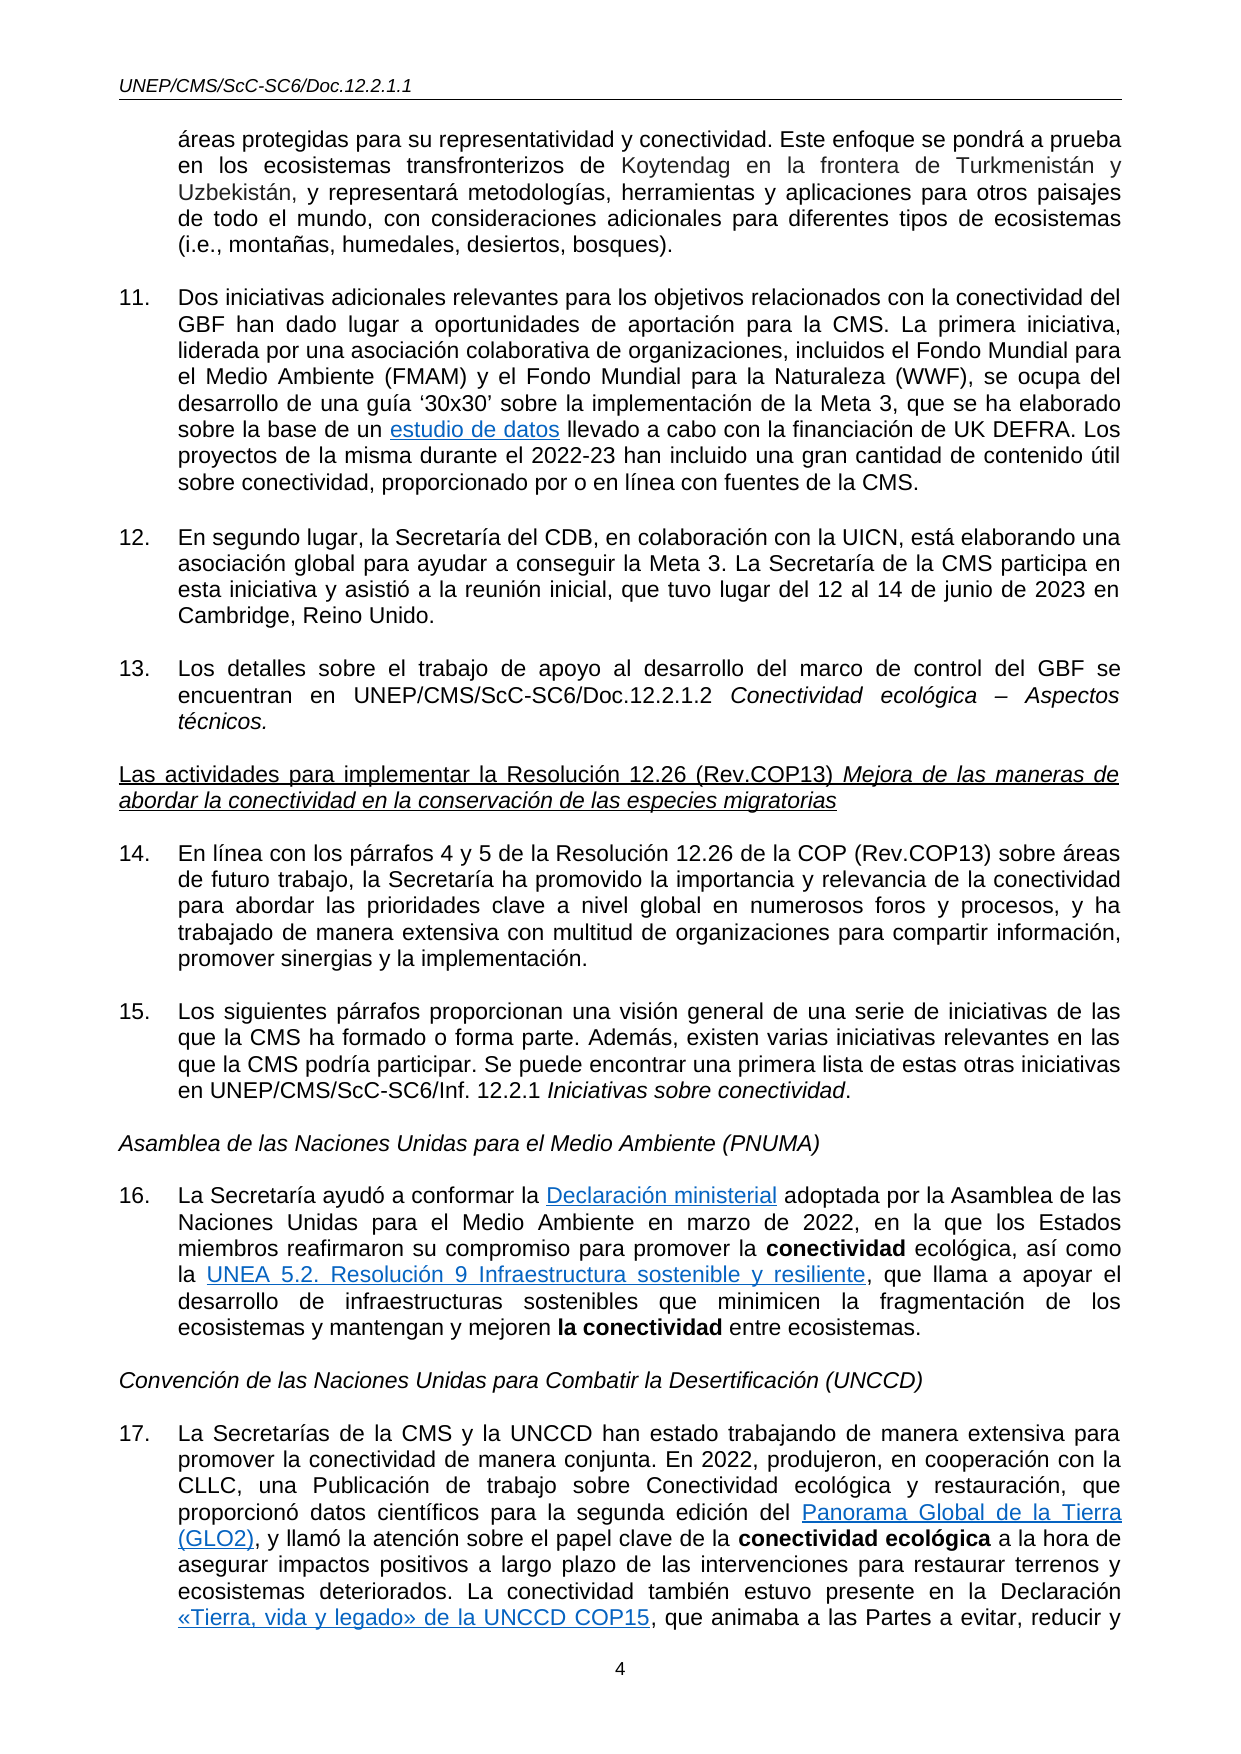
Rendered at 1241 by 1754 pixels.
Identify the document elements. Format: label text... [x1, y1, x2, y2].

text 16. La Secretaría ayudó a conformar la Declaración ministerial adoptada por la Asamblea de las Naciones Unidas para el Medio Ambiente en marzo de 2022, en la que los Estados miembros reafirmaron su compromiso para promover la conectividad ecológica, así como la UNEA 5.2. Resolución 9 Infraestructura sostenible y resiliente, que llama a apoyar el desarrollo de infraestructuras sostenibles que minimicen la fragmentación de los ecosistemas y mantengan y mejoren la conectividad entre ecosistemas. [118, 1182, 1122, 1340]
text Las actividades para implementar la Resolución 12.26 (Rev.COP13) Mejora de las maneras de abordar la conectividad en la conservación de las especies migratorias [118, 761, 1122, 813]
text Asamblea de las Naciones Unidas para el Medio Ambiente (PNUMA) [118, 1129, 1122, 1156]
text 13. Los detalles sobre el trabajo de apoyo al desarrollo del marco de control del GBF se encuentran en UNEP/CMS/ScC-SC6/Doc.12.2.1.2 Conectividad ecológica – Aspectos técnicos. [118, 655, 1122, 734]
text 12. En segundo lugar, la Secretaría del CDB, en colaboración con la UICN, está elaborando una asociación global para ayudar a conseguir la Meta 3. La Secretaría de la CMS participa en esta iniciativa y asistió a la reunión inicial, que tuvo lugar del 12 al 14 de junio de 2023 en Cambridge, Reino Unido. [118, 523, 1122, 629]
text 15. Los siguientes párrafos proporcionan una visión general de una serie de iniciativas de las que la CMS ha formado o forma parte. Además, existen varias iniciativas relevantes en las que la CMS podría participar. Se puede encontrar una primera lista de estas otras iniciativas en UNEP/CMS/ScC-SC6/Inf. 12.2.1 Iniciativas sobre conectividad. [118, 998, 1122, 1103]
text Convención de las Naciones Unidas para Combatir la Desertificación (UNCCD) [118, 1367, 1122, 1393]
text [118, 126, 1122, 258]
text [118, 1419, 1122, 1630]
text 14. En línea con los párrafos 4 y 5 de la Resolución 12.26 de la COP (Rev.COP13) sobre áreas de futuro trabajo, la Secretaría ha promovido la importancia y relevancia de la conectividad para abordar las prioridades clave a nivel global en numerosos foros y procesos, y ha trabajado de manera extensiva con multitud de organizaciones para compartir información, promover sinergias y la implementación. [118, 840, 1122, 971]
text 11. Dos iniciativas adicionales relevantes para los objetivos relacionados con la conectividad del GBF han dado lugar a oportunidades de aportación para la CMS. La primera iniciativa, liderada por una asociación colaborativa de organizaciones, incluidos el Fondo Mundial para el Medio Ambiente (FMAM) y el Fondo Mundial para la Naturaleza (WWF), se ocupa del desarrollo de una guía ‘30x30’ sobre la implementación de la Meta 3, que se ha elaborado sobre la base de un estudio de datos llevado a cabo con la financiación de UK DEFRA. Los proyectos de la misma durante el 2022-23 han incluido una gran cantidad de contenido útil sobre conectividad, proporcionado por o en línea con fuentes de la CMS. [118, 284, 1122, 495]
